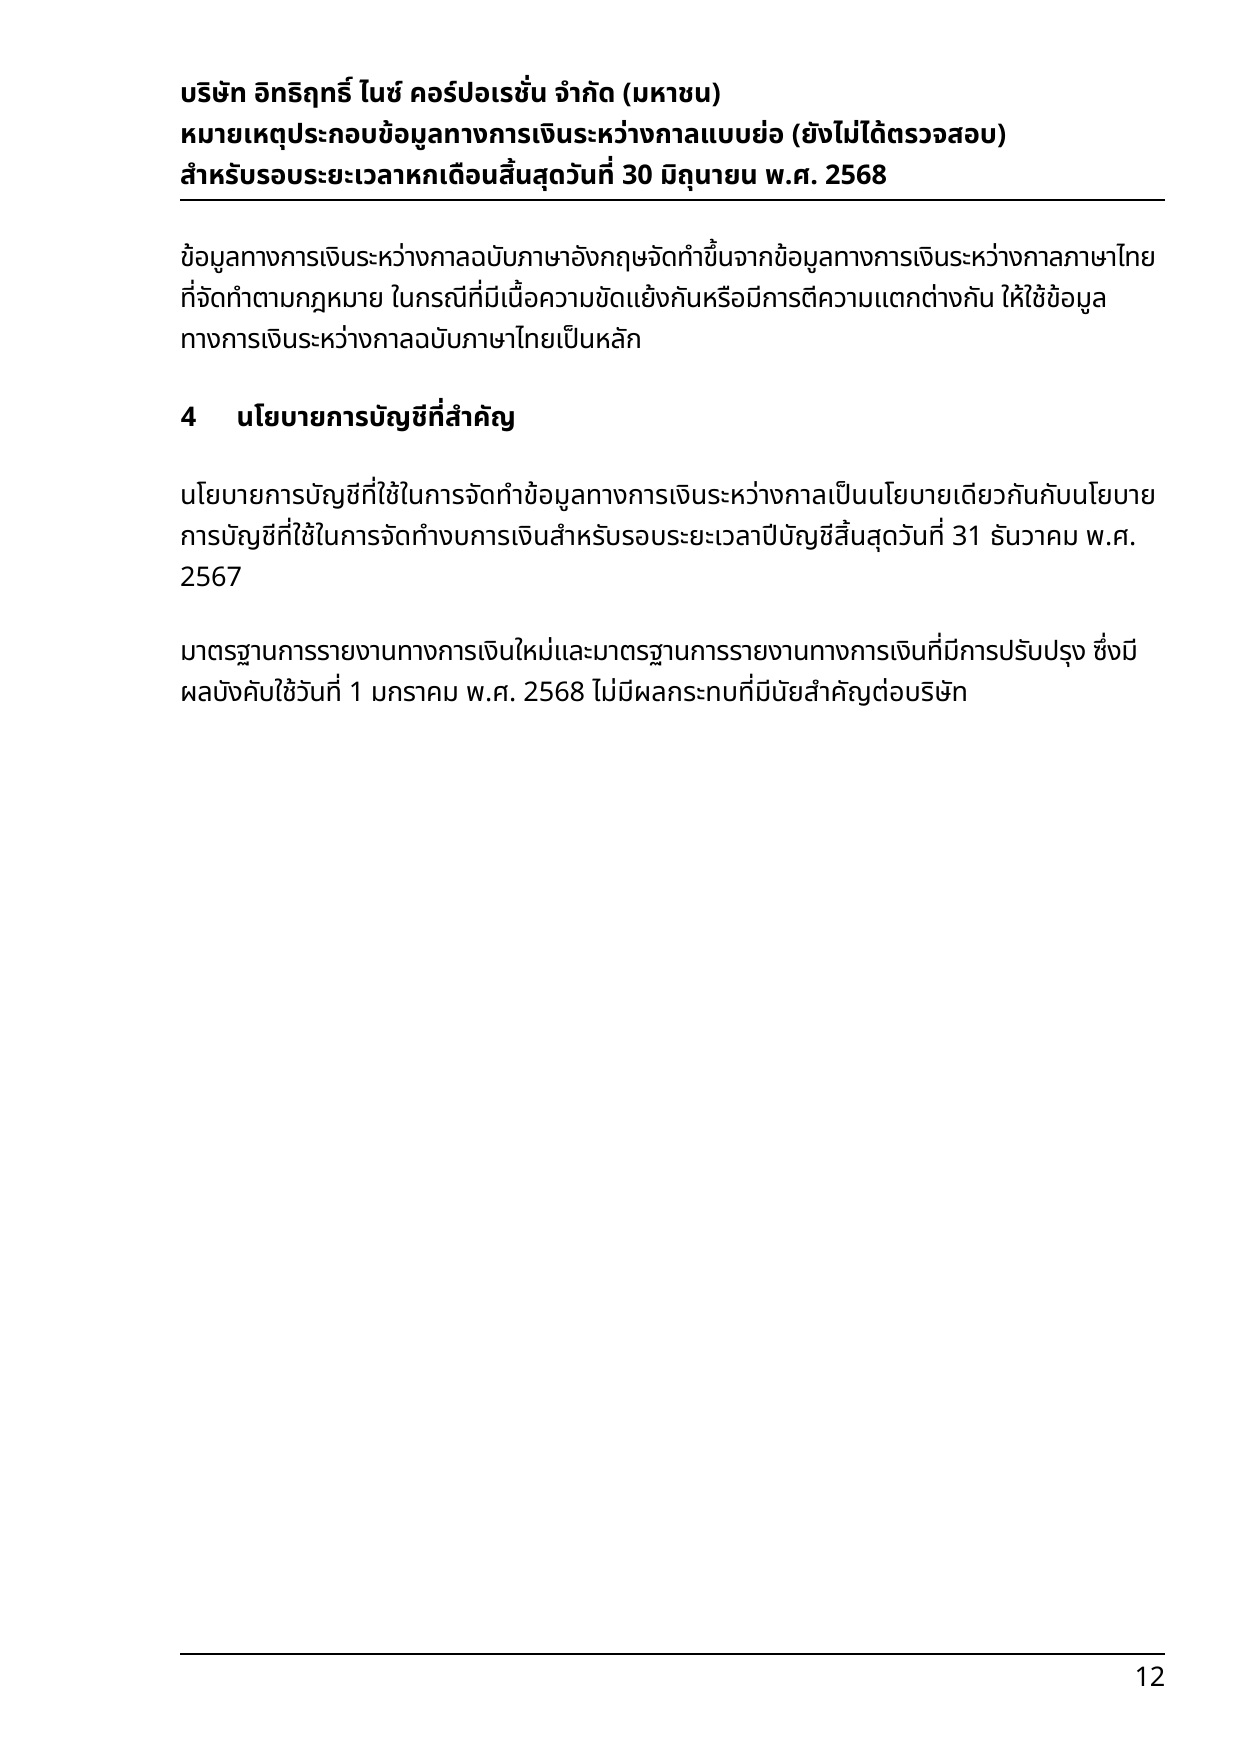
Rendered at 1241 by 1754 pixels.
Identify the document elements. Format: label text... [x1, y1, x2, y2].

text มาตรฐานการรายงานทางการเงินใหม่และมาตรฐานการรายงานทางการเงินที่มีการปรับปรุง ซึ่งมีผลบังคับใช้วันที่ 1 มกราคม พ.ศ. 2568 ไม่มีผลกระทบที่มีนัยสำคัญต่อบริษัท [180, 632, 1164, 714]
text ข้อมูลทางการเงินระหว่างกาลฉบับภาษาอังกฤษจัดทำขึ้นจากข้อมูลทางการเงินระหว่างกาลภาษาไทยที่จัดทำตามกฎหมาย ในกรณีที่มีเนื้อความขัดแย้งกันหรือมีการตีความแตกต่างกัน ให้ใช้ข้อมูลทางการเงินระหว่างกาลฉบับภาษาไทยเป็นหลัก [180, 238, 1165, 361]
table_header 4 นโยบายการบัญชีที่สำคัญ [180, 398, 1166, 439]
text นโยบายการบัญชีที่ใช้ในการจัดทำข้อมูลทางการเงินระหว่างกาลเป็นนโยบายเดียวกันกับนโยบายการบัญชีที่ใช้ในการจัดทำงบการเงินสำหรับรอบระยะเวลาปีบัญชีสิ้นสุดวันที่ 31 ธันวาคม พ.ศ. 2567 [180, 476, 1165, 595]
